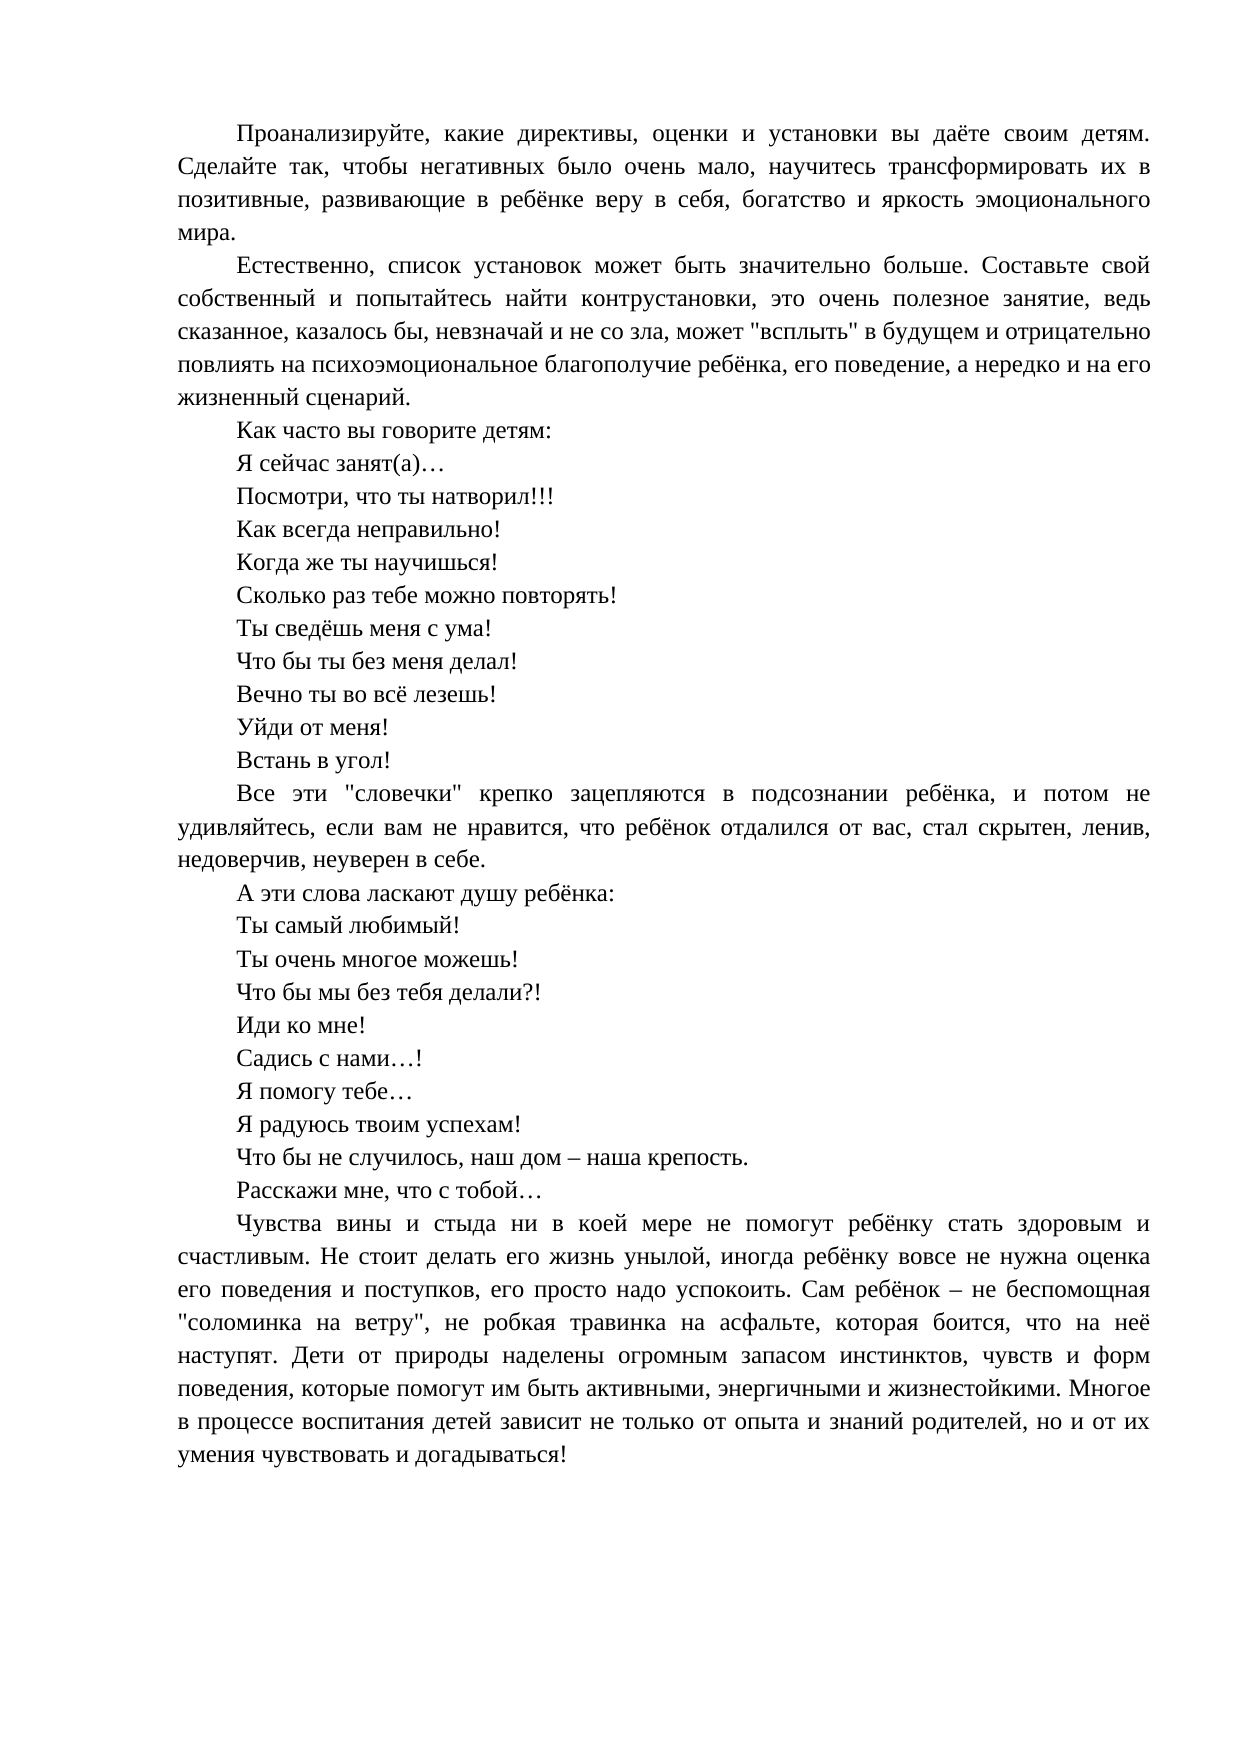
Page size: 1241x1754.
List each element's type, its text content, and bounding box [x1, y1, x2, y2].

text Уйди от меня! [177, 712, 1152, 741]
text Чувства вины и стыда ни в коей мере не помогут ребёнку стать здоровым и счастливым. Не стоит делать его жизнь унылой, иногда ребёнку вовсе не нужна оценка его поведения и поступков, его просто надо успокоить. Сам ребёнок – не беспомощная "соломинка на ветру", не робкая травинка на асфальте, которая боится, что на неё наступят. Дети от природы наделены огромным запасом инстинктов, чувств и форм поведения, которые помогут им быть активными, энергичными и жизнестойкими. Многое в процессе воспитания детей зависит не только от опыта и знаний родителей, но и от их умения чувствовать и догадываться! [177, 1208, 1152, 1468]
text Я радуюсь твоим успехам! [177, 1109, 1152, 1137]
text Ты самый любимый! [177, 911, 1152, 939]
text Как всегда неправильно! [177, 514, 1152, 543]
text Расскажи мне, что с тобой… [177, 1175, 1152, 1203]
text Что бы мы без тебя делали?! [177, 977, 1152, 1005]
text Ты очень многое можешь! [177, 944, 1152, 972]
text Иди ко мне! [177, 1010, 1152, 1038]
text Что бы не случилось, наш дом – наша крепость. [177, 1142, 1152, 1171]
text А эти слова ласкают душу ребёнка: [177, 878, 1152, 906]
text Что бы ты без меня делал! [177, 646, 1152, 675]
text Проанализируйте, какие директивы, оценки и установки вы даёте своим детям. Сделайте так, чтобы негативных было очень мало, научитесь трансформировать их в позитивные, развивающие в ребёнке веру в себя, богатство и яркость эмоционального мира. [177, 118, 1152, 246]
text Посмотри, что ты натворил!!! [177, 481, 1152, 510]
text Вечно ты во всё лезешь! [177, 679, 1152, 708]
text Сколько раз тебе можно повторять! [177, 580, 1152, 609]
text Я сейчас занят(а)… [177, 448, 1152, 477]
text Ты сведёшь меня с ума! [177, 613, 1152, 642]
text Встань в угол! [177, 746, 1152, 774]
text Садись с нами…! [177, 1043, 1152, 1071]
text Когда же ты научишься! [177, 547, 1152, 576]
text Все эти "словечки" крепко зацепляются в подсознании ребёнка, и потом не удивляйтесь, если вам не нравится, что ребёнок отдалился от вас, стал скрытен, ленив, недоверчив, неуверен в себе. [177, 778, 1152, 873]
text Естественно, список установок может быть значительно больше. Составьте свой собственный и попытайтесь найти контрустановки, это очень полезное занятие, ведь сказанное, казалось бы, невзначай и не со зла, может "всплыть" в будущем и отрицательно повлиять на психоэмоциональное благополучие ребёнка, его поведение, а нередко и на его жизненный сценарий. [177, 250, 1152, 411]
text Как часто вы говорите детям: [177, 415, 1152, 444]
text Я помогу тебе… [177, 1076, 1152, 1104]
